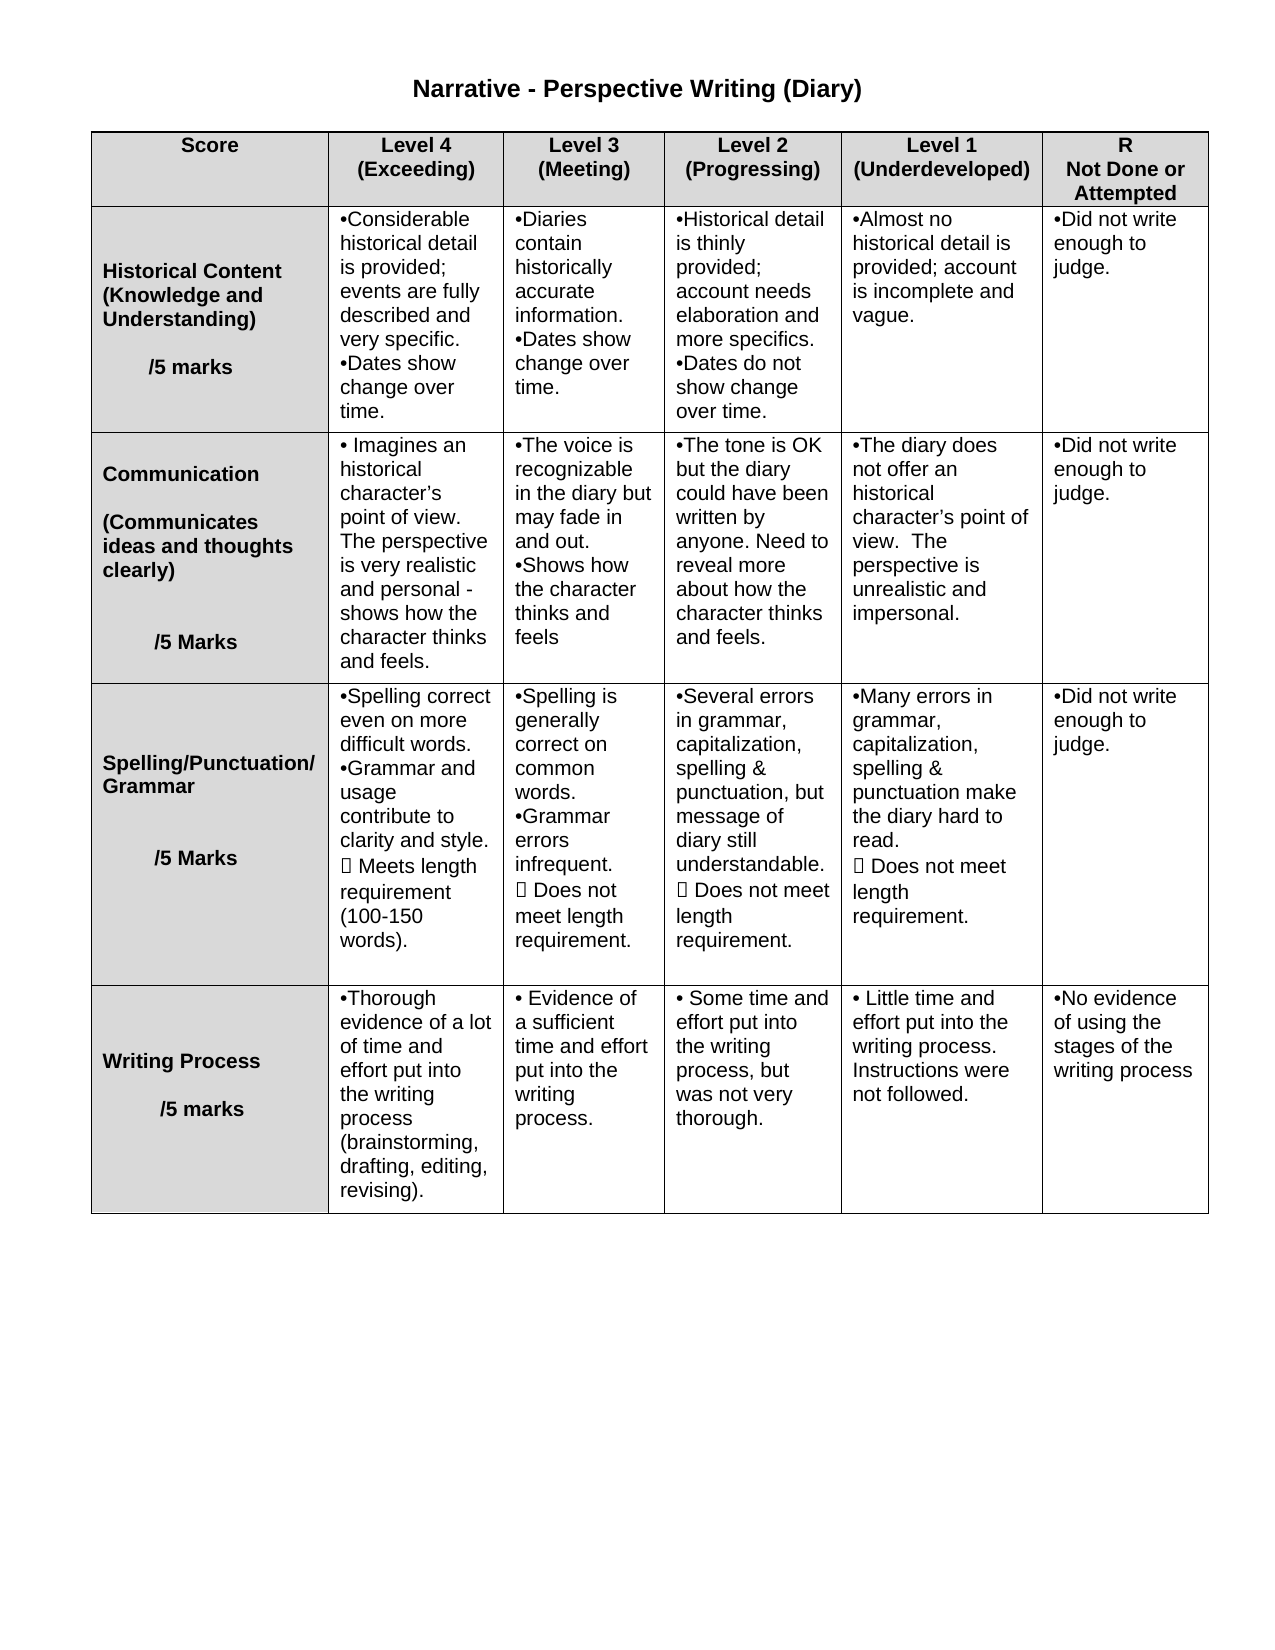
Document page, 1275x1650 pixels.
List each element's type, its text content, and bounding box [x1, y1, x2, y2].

table_header Level 2 (Progressing) [665, 133, 841, 206]
table_cell •Many errors in grammar, capitalization, spelling & punctuation make the diary hard to read.  Does not meet length requirement. [842, 684, 1042, 985]
table_cell •Almost no historical detail is provided; account is incomplete and vague. [842, 207, 1042, 432]
table_header R Not Done or Attempted [1043, 133, 1208, 206]
table_cell •Did not write enough to judge. [1043, 684, 1208, 985]
table_cell •Did not write enough to judge. [1043, 433, 1208, 683]
table_header Level 1 (Underdeveloped) [842, 133, 1042, 206]
table_cell •Several errors in grammar, capitalization, spelling & punctuation, but message of diary still understandable.  Does not meet length requirement. [665, 684, 841, 985]
table_cell •Spelling correct even on more difficult words. •Grammar and usage contribute to clarity and style.  Meets length requirement (100-150 words). [329, 684, 503, 985]
table_cell •Did not write enough to judge. [1043, 207, 1208, 432]
table_cell •Spelling is generally correct on common words. •Grammar errors infrequent.  Does not meet length requirement. [504, 684, 664, 985]
table_cell Spelling/Punctuation/ Grammar /5 Marks [92, 684, 328, 985]
table_cell • Imagines an historical character’s point of view. The perspective is very realistic and personal - shows how the character thinks and feels. [329, 433, 503, 683]
text Narrative - Perspective Writing (Diary) [150, 74, 1125, 103]
table_cell •The diary does not offer an historical character’s point of view. The perspective is unrealistic and impersonal. [842, 433, 1042, 683]
table_cell •Considerable historical detail is provided; events are fully described and very specific. •Dates show change over time. [329, 207, 503, 432]
table_cell • Little time and effort put into the writing process. Instructions were not followed. [842, 986, 1042, 1212]
table_cell •The voice is recognizable in the diary but may fade in and out. •Shows how the character thinks and feels [504, 433, 664, 683]
table_header Score [92, 133, 328, 206]
table_cell • Some time and effort put into the writing process, but was not very thorough. [665, 986, 841, 1212]
table_cell Writing Process /5 marks [92, 986, 328, 1212]
table_cell Historical Content (Knowledge and Understanding) /5 marks [92, 207, 328, 432]
table_header Level 3 (Meeting) [504, 133, 664, 206]
table_cell •The tone is OK but the diary could have been written by anyone. Need to reveal more about how the character thinks and feels. [665, 433, 841, 683]
table_cell •Historical detail is thinly provided; account needs elaboration and more specifics. •Dates do not show change over time. [665, 207, 841, 432]
table_cell •No evidence of using the stages of the writing process [1043, 986, 1208, 1212]
table_header Level 4 (Exceeding) [329, 133, 503, 206]
table_cell •Diaries contain historically accurate information. •Dates show change over time. [504, 207, 664, 432]
table_cell Communication (Communicates ideas and thoughts clearly) /5 Marks [92, 433, 328, 683]
table_cell • Evidence of a sufficient time and effort put into the writing process. [504, 986, 664, 1212]
table_cell •Thorough evidence of a lot of time and effort put into the writing process (brainstorming, drafting, editing, revising). [329, 986, 503, 1212]
